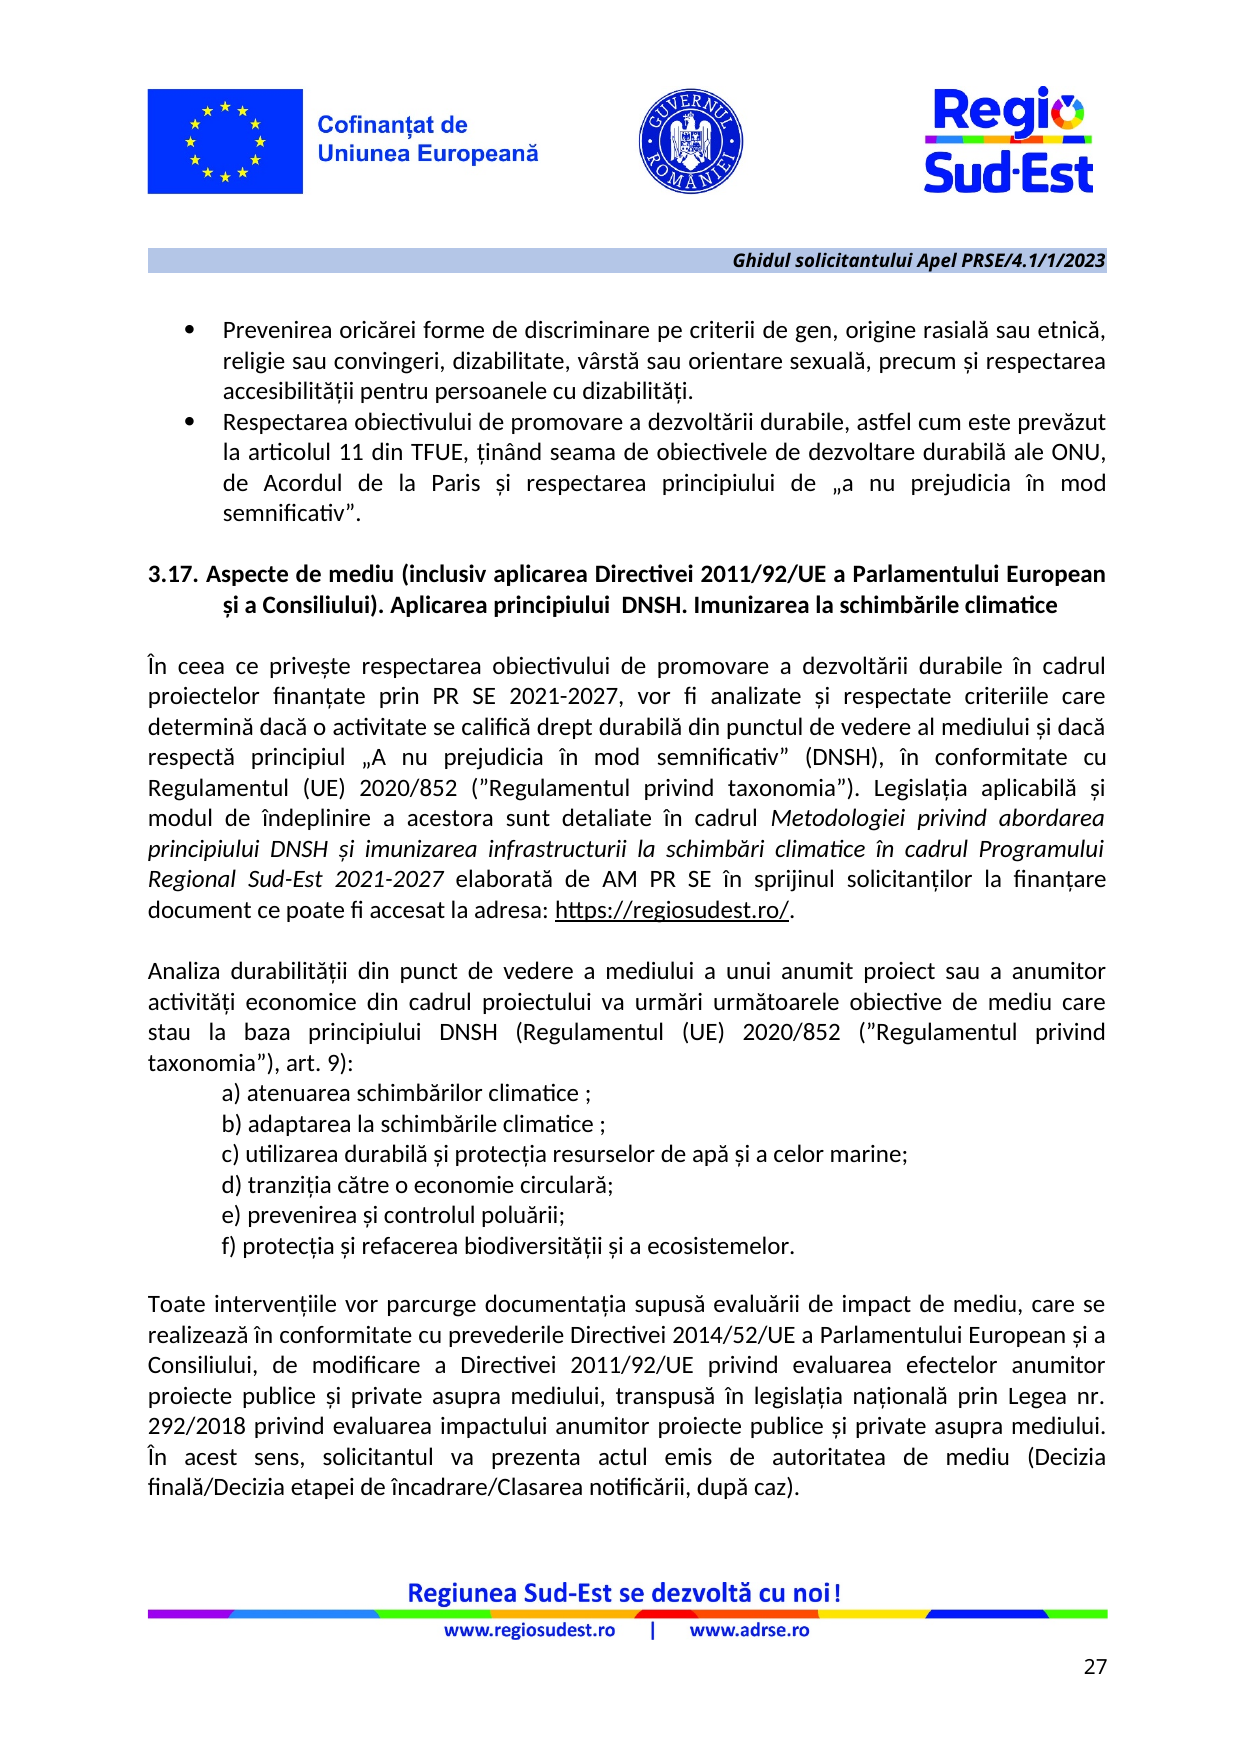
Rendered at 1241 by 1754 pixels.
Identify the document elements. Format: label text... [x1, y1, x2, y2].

subtitle 3.17. Aspecte de mediu (inclusiv aplicarea Directivei 2011/92/UE a Parlamentului European și a Consiliului). Aplicarea principiului DNSH. Imunizarea la schimbările climatice [148, 558, 1107, 619]
list f) protecția și refacerea biodiversității și a ecosistemelor. [148, 1230, 1107, 1260]
list b) adaptarea la schimbările climatice ; [148, 1108, 1107, 1138]
list e) prevenirea și controlul poluării; [148, 1199, 1107, 1230]
list c) utilizarea durabilă și protecția resurselor de apă și a celor marine; [148, 1138, 1107, 1169]
picture [147, 1582, 1108, 1640]
list Respectarea obiectivului de promovare a dezvoltării durabile, astfel cum este prevăzut la articolul 11 din TFUE, ținând seama de obiectivele de dezvoltare durabilă ale ONU, de Acordul de la Paris și respectarea principiului de „a nu prejudicia în mod semnificativ”. [185, 406, 1107, 528]
list d) tranziția către o economie circulară; [148, 1169, 1107, 1199]
list a) atenuarea schimbărilor climatice ; [148, 1077, 1107, 1108]
text Analiza durabilității din punct de vedere a mediului a unui anumit proiect sau a anumitor activități economice din cadrul proiectului va urmări următoarele obiective de mediu care stau la baza principiului DNSH (Regulamentul (UE) 2020/852 (”Regulamentul privind taxonomia”), art. 9): [148, 955, 1107, 1077]
list Prevenirea oricărei forme de discriminare pe criterii de gen, origine rasială sau etnică, religie sau convingeri, dizabilitate, vârstă sau orientare sexuală, precum și respectarea accesibilității pentru persoanele cu dizabilități. [185, 314, 1107, 406]
picture [147, 86, 1093, 195]
text În ceea ce privește respectarea obiectivului de promovare a dezvoltării durabile în cadrul proiectelor finanțate prin PR SE 2021-2027, vor fi analizate și respectate criteriile care determină dacă o activitate se califică drept durabilă din punctul de vedere al mediului și dacă respectă principiul „A nu prejudicia în mod semnificativ” (DNSH), în conformitate cu Regulamentul (UE) 2020/852 (”Regulamentul privind taxonomia”). Legislația aplicabilă și modul de îndeplinire a acestora sunt detaliate în cadrul Metodologiei privind abordarea principiului DNSH și imunizarea infrastructurii la schimbări climatice în cadrul Programului Regional Sud-Est 2021-2027 elaborată de AM PR SE în sprijinul solicitanților la finanțare document ce poate fi accesat la adresa: https://regiosudest.ro/. [148, 650, 1107, 925]
text Toate intervențiile vor parcurge documentația supusă evaluării de impact de mediu, care se realizează în conformitate cu prevederile Directivei 2014/52/UE a Parlamentului European și a Consiliului, de modificare a Directivei 2011/92/UE privind evaluarea efectelor anumitor proiecte publice și private asupra mediului, transpusă în legislația națională prin Legea nr. 292/2018 privind evaluarea impactului anumitor proiecte publice și private asupra mediului. În acest sens, solicitantul va prezenta actul emis de autoritatea de mediu (Decizia finală/Decizia etapei de încadrare/Clasarea notificării, după caz). [148, 1288, 1107, 1502]
